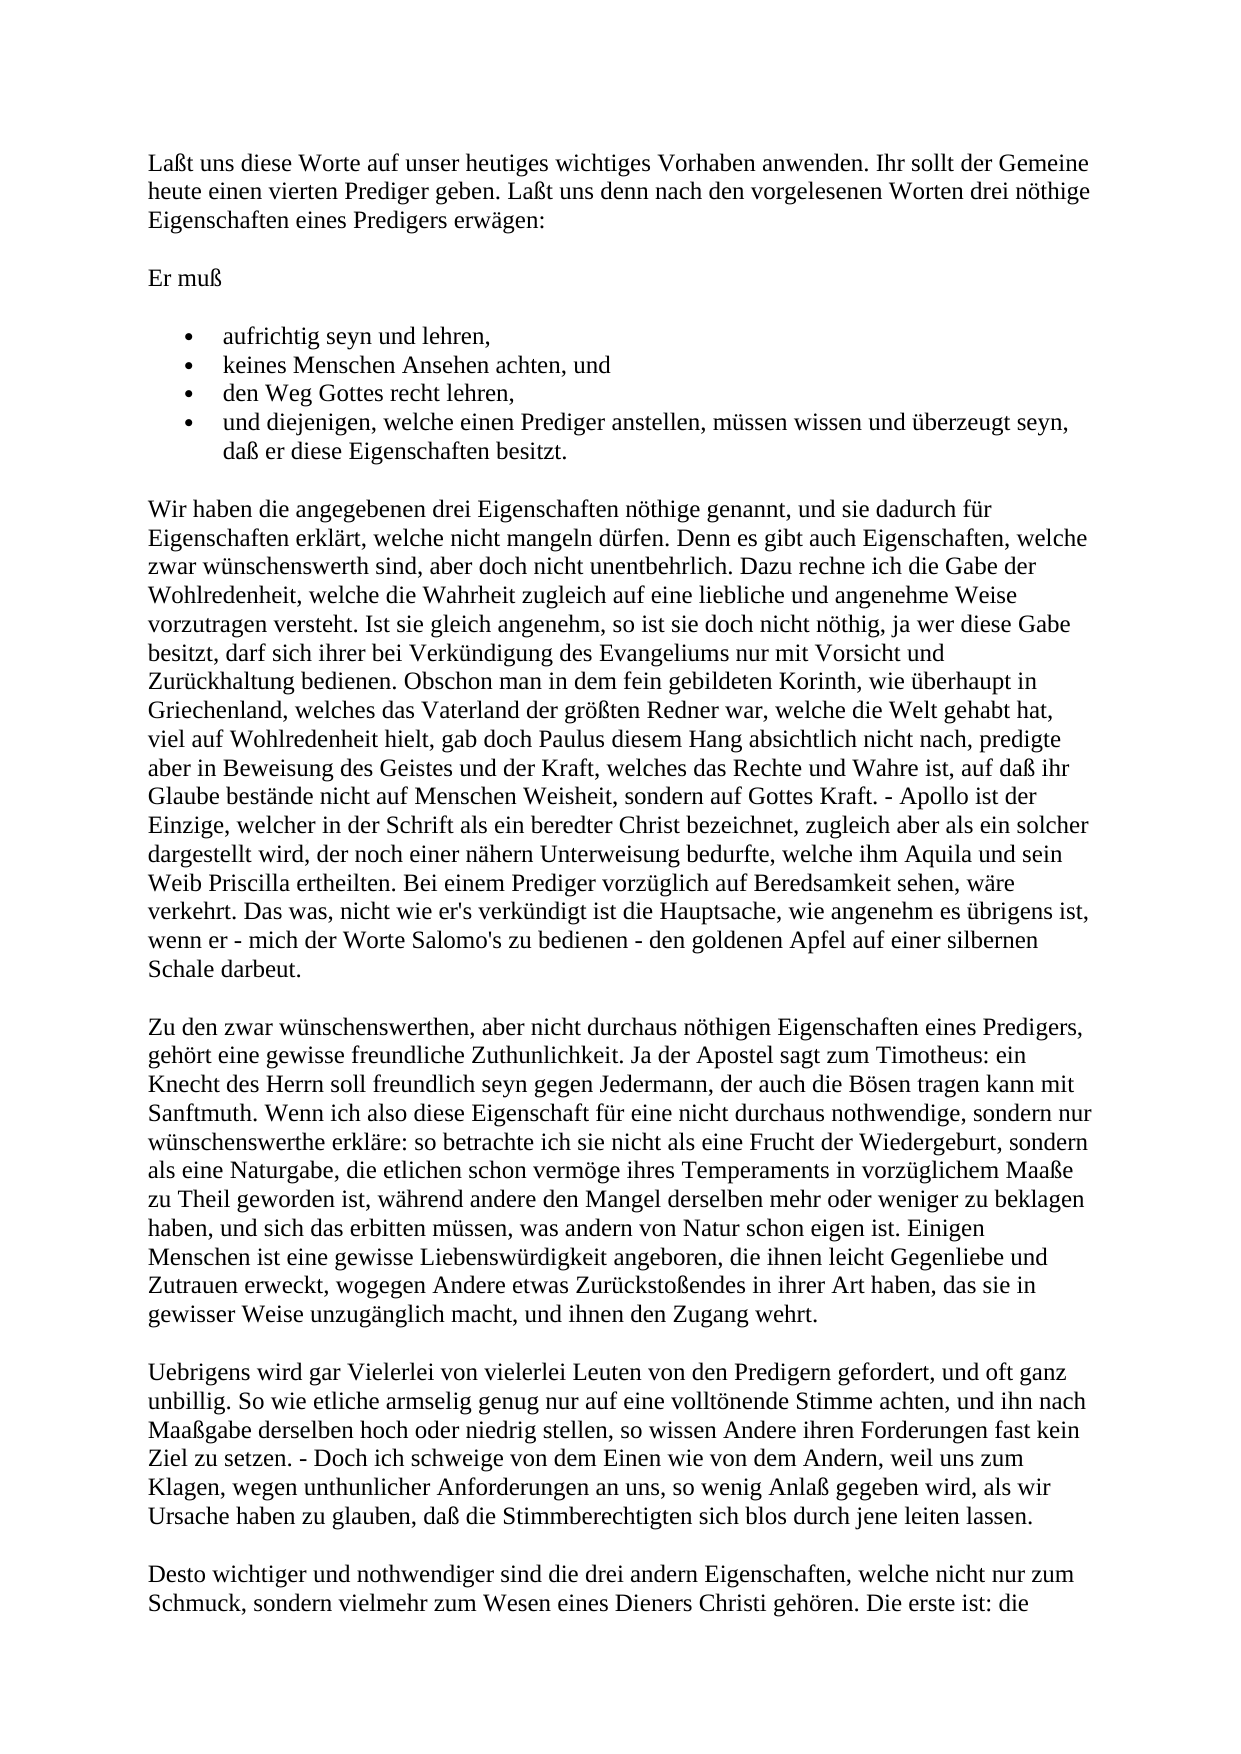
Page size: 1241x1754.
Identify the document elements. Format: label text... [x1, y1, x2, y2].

list und diejenigen, welche einen Prediger anstellen, müssen wissen und überzeugt seyn, daß er diese Eigenschaften besitzt. [185, 495, 1093, 552]
text Zu den zwar wünschenswerthen, aber nicht durchaus nöthigen Eigenschaften eines Predigers, gehört eine gewisse freundliche Zuthunlichkeit. Ja der Apostel sagt zum Timotheus: ein Knecht des Herrn soll freundlich seyn gegen Jedermann, der auch die Bösen tragen kann mit Sanftmuth. Wenn ich also diese Eigenschaft für eine nicht durchaus nothwendige, sondern nur wünschenswerthe erkläre: so betrachte ich sie nicht als eine Frucht der Wiedergeburt, sondern als eine Naturgabe, die etlichen schon vermöge ihres Temperaments in vorzüglichem Maaße zu Theil geworden ist, während andere den Mangel derselben mehr oder weniger zu beklagen haben, und sich das erbitten müssen, was andern von Natur schon eigen ist. Einigen Menschen ist eine gewisse Liebenswürdigkeit angeboren, die ihnen leicht Gegenliebe und Zutrauen erweckt, wogegen Andere etwas Zurückstoßendes in ihrer Art haben, das sie in gewisser Weise unzugänglich macht, und ihnen den Zugang wehrt. [148, 1099, 1093, 1416]
list keines Menschen Ansehen achten, und [185, 379, 1093, 408]
list aufrichtig seyn und lehren, [185, 321, 1093, 350]
text Er muß [148, 263, 1093, 292]
list den Weg Gottes recht lehren, [185, 437, 1093, 466]
text Laßt uns diese Worte auf unser heutiges wichtiges Vorhaben anwenden. Ihr sollt der Gemeine heute einen vierten Prediger geben. Laßt uns denn nach den vorgelesenen Worten drei nöthige Eigenschaften eines Predigers erwägen: [148, 148, 1093, 234]
text Wir haben die angegebenen drei Eigenschaften nöthige genannt, und sie dadurch für Eigenschaften erklärt, welche nicht mangeln dürfen. Denn es gibt auch Eigenschaften, welche zwar wünschenswerth sind, aber doch nicht unentbehrlich. Dazu rechne ich die Gabe der Wohlredenheit, welche die Wahrheit zugleich auf eine liebliche und angenehme Weise vorzutragen versteht. Ist sie gleich angenehm, so ist sie doch nicht nöthig, ja wer diese Gabe besitzt, darf sich ihrer bei Verkündigung des Evangeliums nur mit Vorsicht und Zurückhaltung bedienen. Obschon man in dem fein gebildeten Korinth, wie überhaupt in Griechenland, welches das Vaterland der größten Redner war, welche die Welt gehabt hat, viel auf Wohlredenheit hielt, gab doch Paulus diesem Hang absichtlich nicht nach, predigte aber in Beweisung des Geistes und der Kraft, welches das Rechte und Wahre ist, auf daß ihr Glaube bestände nicht auf Menschen Weisheit, sondern auf Gottes Kraft. - Apollo ist der Einzige, welcher in der Schrift als ein beredter Christ bezeichnet, zugleich aber als ein solcher dargestellt wird, der noch einer nähern Unterweisung bedurfte, welche ihm Aquila und sein Weib Priscilla ertheilten. Bei einem Prediger vorzüglich auf Beredsamkeit sehen, wäre verkehrt. Das was, nicht wie er's verkündigt ist die Hauptsache, wie angenehm es übrigens ist, wenn er - mich der Worte Salomo's zu bedienen - den goldenen Apfel auf einer silbernen Schale darbeut. [148, 581, 1093, 1070]
text Uebrigens wird gar Vielerlei von vielerlei Leuten von den Predigern gefordert, und oft ganz unbillig. So wie etliche armselig genug nur auf eine volltönende Stimme achten, und ihn nach Maaßgabe derselben hoch oder niedrig stellen, so wissen Andere ihren Forderungen fast kein Ziel zu setzen. - Doch ich schweige von dem Einen wie von dem Andern, weil uns zum Klagen, wegen unthunlicher Anforderungen an uns, so wenig Anlaß gegeben wird, als wir Ursache haben zu glauben, daß die Stimmberechtigten sich blos durch jene leiten lassen. [148, 1445, 1093, 1617]
